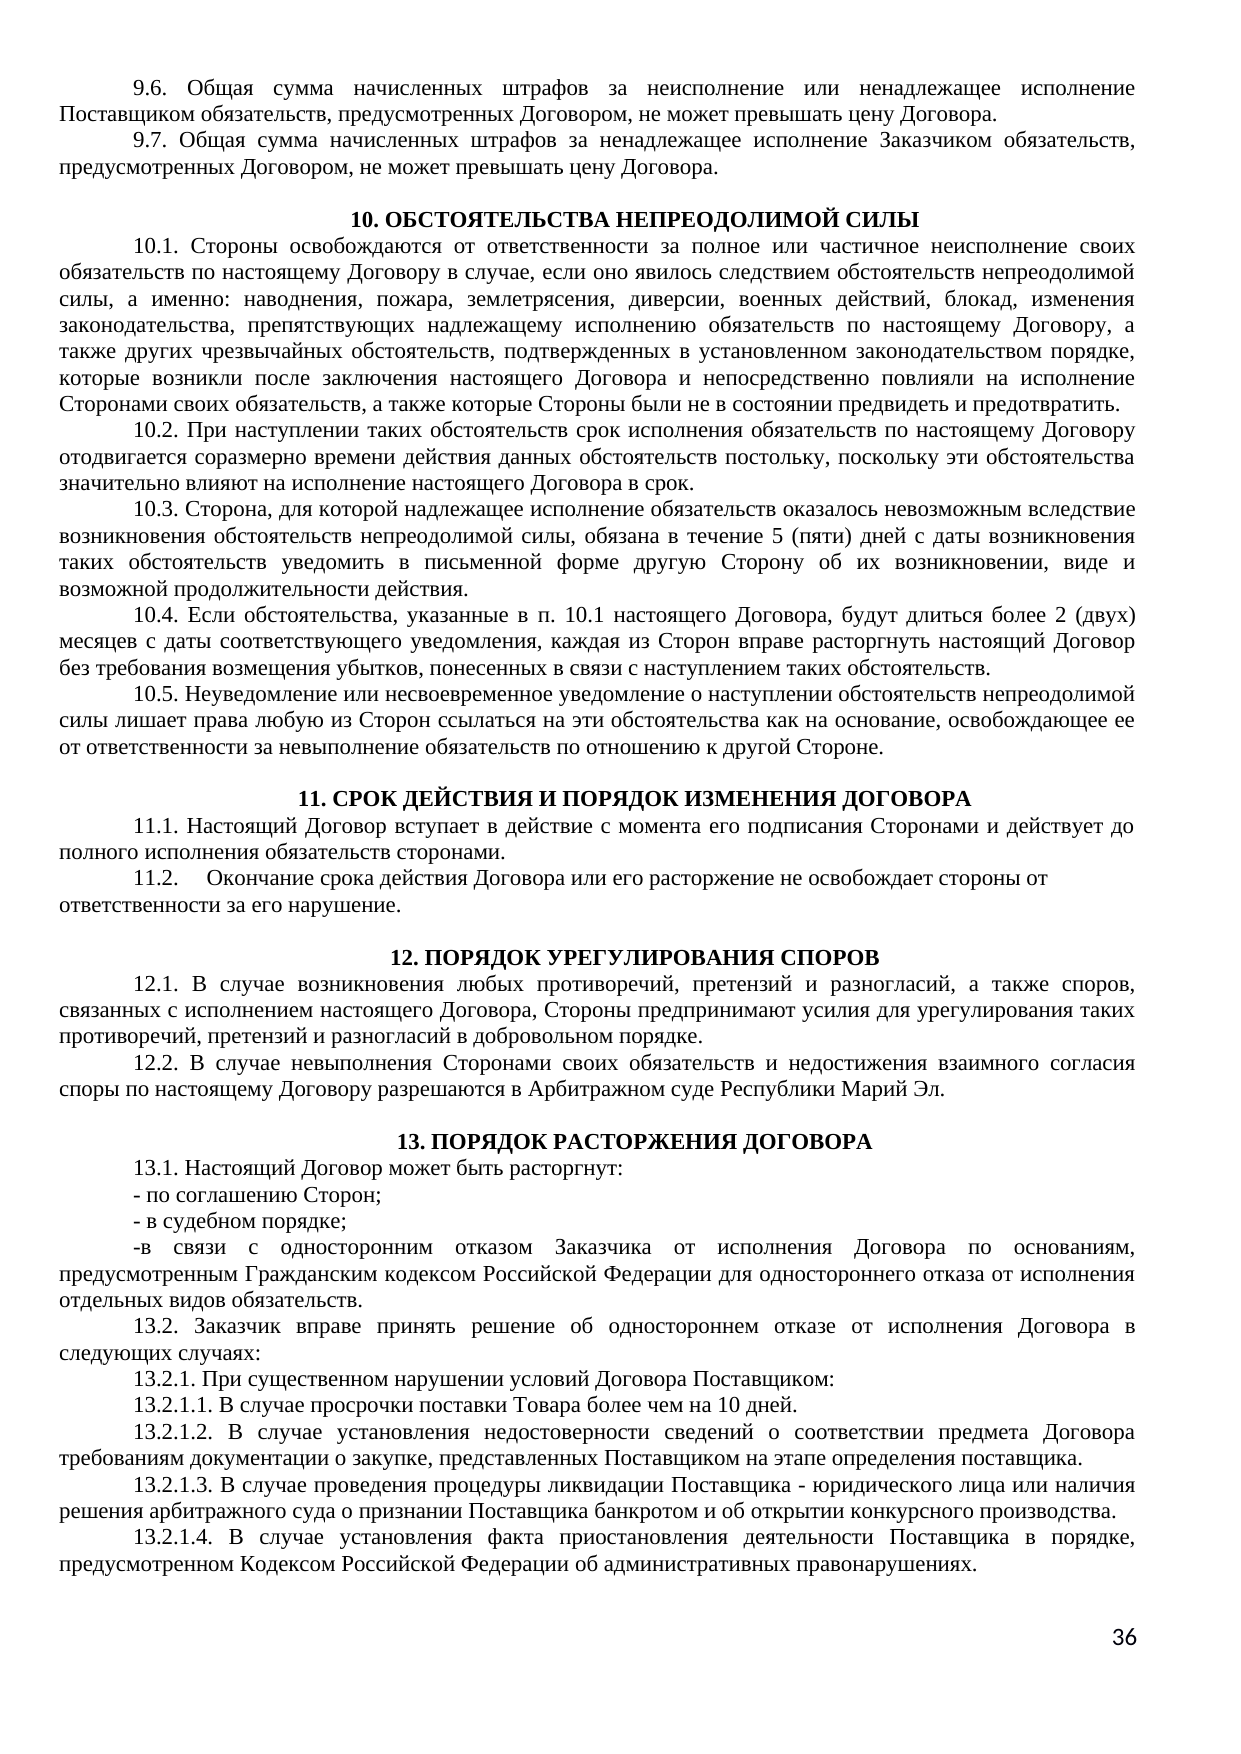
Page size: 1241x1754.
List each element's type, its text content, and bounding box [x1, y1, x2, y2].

text 13.1. Настоящий Договор может быть расторгнут: [59, 1154, 1137, 1181]
text 11.1. Настоящий Договор вступает в действие с момента его подписания Сторонами и действует до полного исполнения обязательств сторонами. [59, 812, 1137, 864]
text 13.2.1.4. В случае установления факта приостановления деятельности Поставщика в порядке, предусмотренном Кодексом Российской Федерации об административных правонарушениях. [59, 1523, 1137, 1576]
text -в связи с односторонним отказом Заказчика от исполнения Договора по основаниям, предусмотренным Гражданским кодексом Российской Федерации для одностороннего отказа от исполнения отдельных видов обязательств. [59, 1233, 1137, 1312]
text 11. СРОК ДЕЙСТВИЯ И ПОРЯДОК ИЗМЕНЕНИЯ ДОГОВОРА [59, 785, 1137, 812]
text 10.1. Стороны освобождаются от ответственности за полное или частичное неисполнение своих обязательств по настоящему Договору в случае, если оно явилось следствием обстоятельств непреодолимой силы, а именно: наводнения, пожара, землетрясения, диверсии, военных действий, блокад, изменения законодательства, препятствующих надлежащему исполнению обязательств по настоящему Договору, а также других чрезвычайных обстоятельств, подтвержденных в установленном законодательством порядке, которые возникли после заключения настоящего Договора и непосредственно повлияли на исполнение Сторонами своих обязательств, а также которые Стороны были не в состоянии предвидеть и предотвратить. [59, 232, 1137, 416]
text 9.6. Общая сумма начисленных штрафов за неисполнение или ненадлежащее исполнение Поставщиком обязательств, предусмотренных Договором, не может превышать цену Договора. [59, 74, 1137, 127]
text 10.5. Неуведомление или несвоевременное уведомление о наступлении обстоятельств непреодолимой силы лишает права любую из Сторон ссылаться на эти обстоятельства как на основание, освобождающее ее от ответственности за невыполнение обязательств по отношению к другой Стороне. [59, 680, 1137, 759]
text 12. ПОРЯДОК УРЕГУЛИРОВАНИЯ СПОРОВ [59, 943, 1137, 970]
text - в судебном порядке; [59, 1207, 1137, 1233]
text 13. ПОРЯДОК РАСТОРЖЕНИЯ ДОГОВОРА [59, 1128, 1137, 1154]
text 12.2. В случае невыполнения Сторонами своих обязательств и недостижения взаимного согласия споры по настоящему Договору разрешаются в Арбитражном суде Республики Марий Эл. [59, 1049, 1137, 1102]
text 12.1. В случае возникновения любых противоречий, претензий и разногласий, а также споров, связанных с исполнением настоящего Договора, Стороны предпринимают усилия для урегулирования таких противоречий, претензий и разногласий в добровольном порядке. [59, 970, 1137, 1049]
text 10.4. Если обстоятельства, указанные в п. 10.1 настоящего Договора, будут длиться более 2 (двух) месяцев с даты соответствующего уведомления, каждая из Сторон вправе расторгнуть настоящий Договор без требования возмещения убытков, понесенных в связи с наступлением таких обстоятельств. [59, 601, 1137, 680]
list Окончание срока действия Договора или его расторжение не освобождает стороны от ответственности за его нарушение. [59, 864, 1137, 917]
text 13.2.1.1. В случае просрочки поставки Товара более чем на 10 дней. [59, 1392, 1137, 1418]
text 13.2. Заказчик вправе принять решение об одностороннем отказе от исполнения Договора в следующих случаях: [59, 1312, 1137, 1365]
text - по соглашению Сторон; [59, 1181, 1137, 1207]
text 13.2.1.2. В случае установления недостоверности сведений о соответствии предмета Договора требованиям документации о закупке, представленных Поставщиком на этапе определения поставщика. [59, 1418, 1137, 1471]
text 10.2. При наступлении таких обстоятельств срок исполнения обязательств по настоящему Договору отодвигается соразмерно времени действия данных обстоятельств постольку, поскольку эти обстоятельства значительно влияют на исполнение настоящего Договора в срок. [59, 416, 1137, 496]
text 13.2.1. При существенном нарушении условий Договора Поставщиком: [59, 1365, 1137, 1392]
text 9.7. Общая сумма начисленных штрафов за ненадлежащее исполнение Заказчиком обязательств, предусмотренных Договором, не может превышать цену Договора. [59, 127, 1137, 179]
text 10.3. Сторона, для которой надлежащее исполнение обязательств оказалось невозможным вследствие возникновения обстоятельств непреодолимой силы, обязана в течение 5 (пяти) дней с даты возникновения таких обстоятельств уведомить в письменной форме другую Сторону об их возникновении, виде и возможной продолжительности действия. [59, 496, 1137, 601]
text 10. ОБСТОЯТЕЛЬСТВА НЕПРЕОДОЛИМОЙ СИЛЫ [59, 206, 1137, 232]
text 13.2.1.3. В случае проведения процедуры ликвидации Поставщика - юридического лица или наличия решения арбитражного суда о признании Поставщика банкротом и об открытии конкурсного производства. [59, 1471, 1137, 1523]
